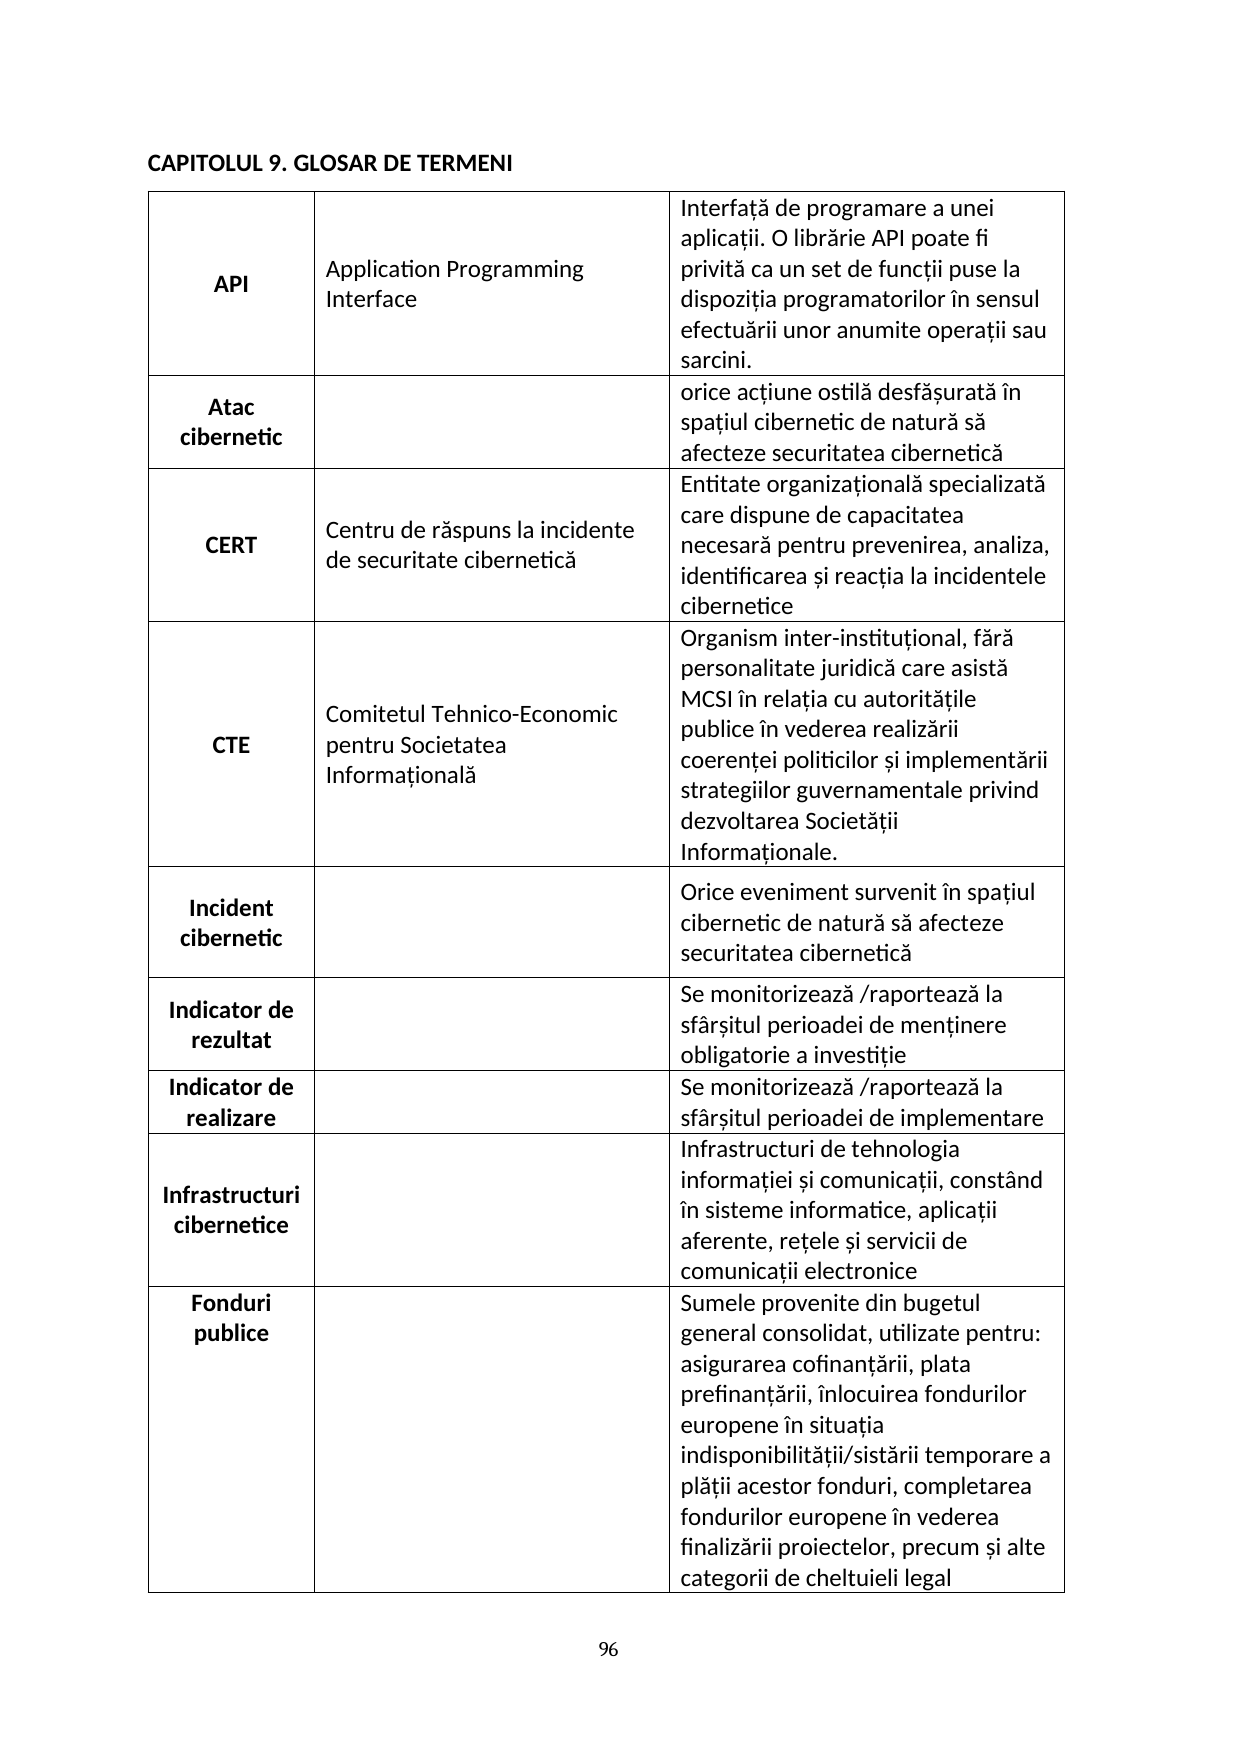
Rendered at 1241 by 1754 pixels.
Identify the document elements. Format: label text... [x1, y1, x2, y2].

table_cell [315, 376, 669, 467]
table_cell CERT [149, 469, 314, 621]
table_cell Orice eveniment survenit în spaţiul cibernetic de natură să afecteze securitatea cibernetică [670, 867, 1064, 977]
table_cell [315, 978, 669, 1070]
table_cell [315, 1287, 669, 1592]
table_cell Comitetul Tehnico-Economic pentru Societatea Informațională [315, 622, 669, 866]
table_cell Incident cibernetic [149, 867, 314, 977]
table_header API [149, 192, 314, 375]
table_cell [670, 1287, 1064, 1592]
table_cell Infrastructuri de tehnologia informaţiei şi comunicaţii, constând în sisteme informatice, aplicaţii aferente, reţele şi servicii de comunicaţii electronice [670, 1134, 1064, 1286]
table_cell Indicator de rezultat [149, 978, 314, 1070]
table_cell Indicator de realizare [149, 1071, 314, 1132]
table_cell [315, 1134, 669, 1286]
text CAPITOLUL 9. GLOSAR DE TERMENI [148, 148, 1093, 178]
table_header Interfaţă de programare a unei aplicaţii. O librărie API poate fi privită ca un set de funcţii puse la dispoziţia programatorilor în sensul efectuării unor anumite operaţii sau sarcini. [670, 192, 1064, 375]
table_cell Se monitorizează /raportează la sfârşitul perioadei de implementare [670, 1071, 1064, 1132]
table_cell Atac cibernetic [149, 376, 314, 467]
table_cell [315, 867, 669, 977]
table_cell Se monitorizează /raportează la sfârşitul perioadei de menţinere obligatorie a investiţie [670, 978, 1064, 1070]
table_cell Centru de răspuns la incidente de securitate cibernetică [315, 469, 669, 621]
table_cell Entitate organizaţională specializată care dispune de capacitatea necesară pentru prevenirea, analiza, identificarea şi reacţia la incidentele cibernetice [670, 469, 1064, 621]
table_cell [315, 1071, 669, 1132]
table_cell Fonduri publice [149, 1287, 314, 1592]
table_cell CTE [149, 622, 314, 866]
table_header Application Programming Interface [315, 192, 669, 375]
table_cell Organism inter-instituțional, fără personalitate juridică care asistă MCSI în relația cu autoritățile publice în vederea realizării coerenței politicilor și implementării strategiilor guvernamentale privind dezvoltarea Societății Informaționale. [670, 622, 1064, 866]
table_cell Infrastructuri cibernetice [149, 1134, 314, 1286]
table_cell orice acţiune ostilă desfăşurată în spaţiul cibernetic de natură să afecteze securitatea cibernetică [670, 376, 1064, 467]
